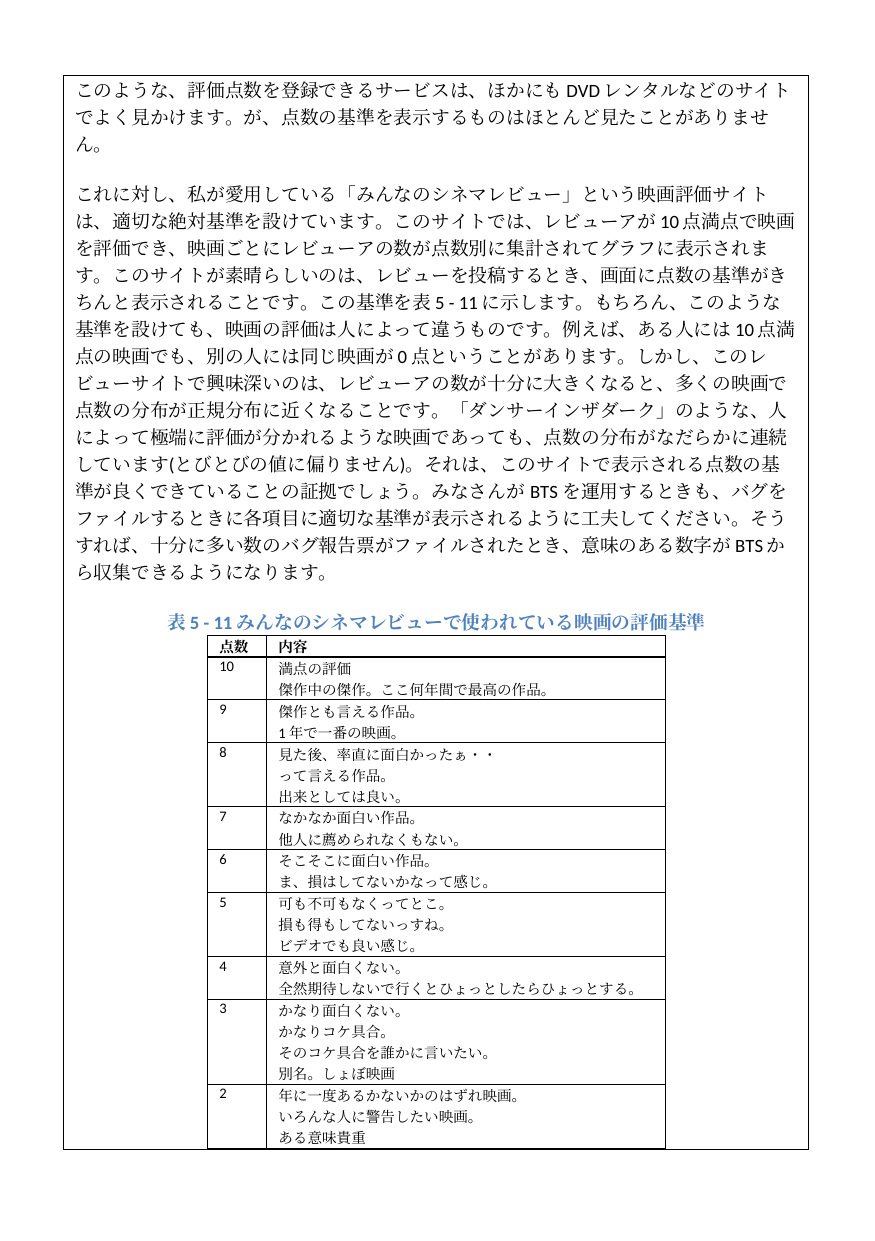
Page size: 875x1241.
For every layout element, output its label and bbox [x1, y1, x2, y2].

table_header [64, 76, 808, 1148]
